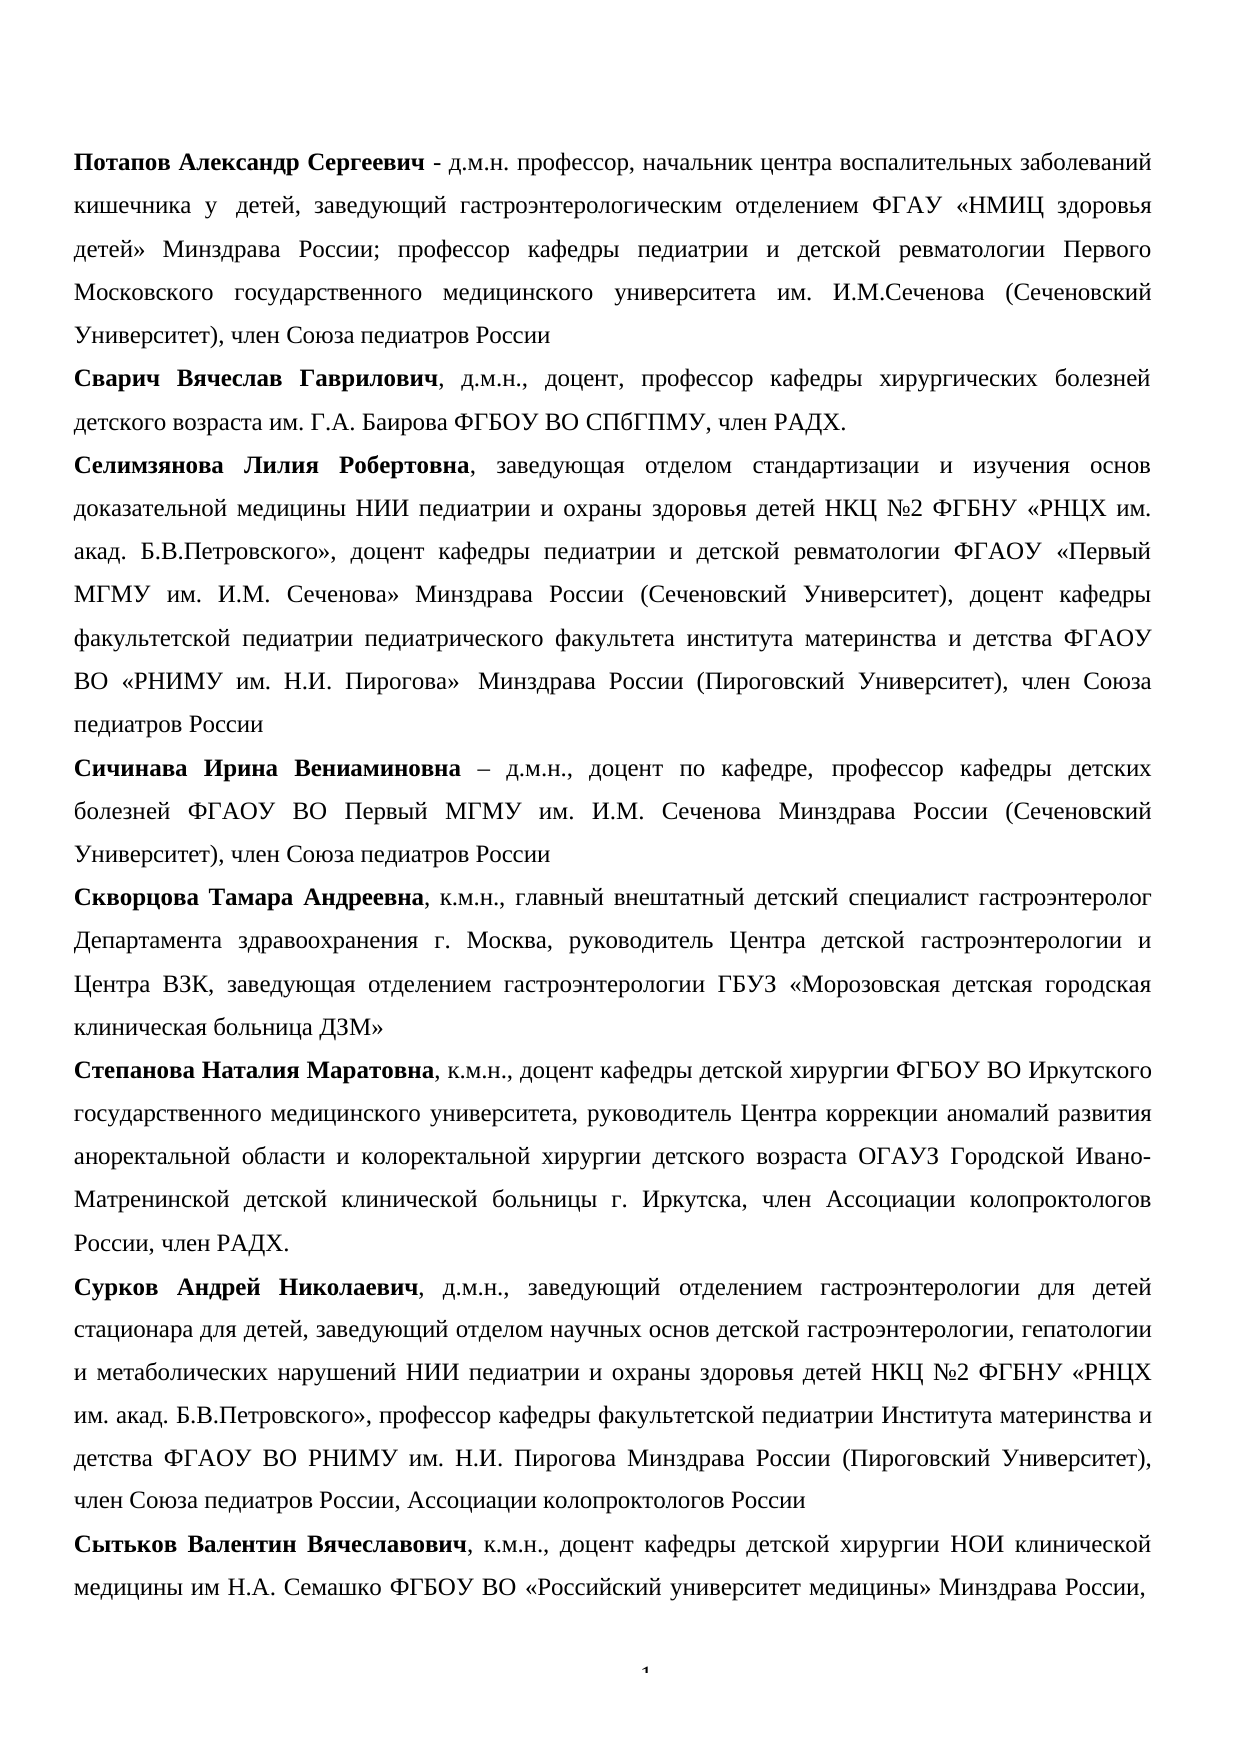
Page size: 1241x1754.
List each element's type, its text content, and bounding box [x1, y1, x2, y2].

text Сварич Вячеслав Гаврилович, д.м.н., доцент, профессор кафедры хирургических болезней детского возраста им. Г.А. Баирова ФГБОУ ВО СПбГПМУ, член РАДХ. [74, 363, 1151, 435]
text Сичинава Ирина Вениаминовна – д.м.н., доцент по кафедре, профессор кафедры детских болезней ФГАОУ ВО Первый МГМУ им. И.М. Сеченова Минздрава России (Сеченовский Университет), член Союза педиатров России [74, 753, 1152, 868]
text Степанова Наталия Маратовна, к.м.н., доцент кафедры детской хирургии ФГБОУ ВО Иркутского государственного медицинского университета, руководитель Центра коррекции аномалий развития аноректальной области и колоректальной хирургии детского возраста ОГАУЗ Городской Ивано- Матренинской детской клинической больницы г. Иркутска, член Ассоциации колопроктологов России, член РАДХ. [74, 1055, 1152, 1256]
text Сытьков Валентин Вячеславович, к.м.н., доцент кафедры детской хирургии НОИ клинической медицины им Н.А. Семашко ФГБОУ ВО «Российский университет медицины» Минздрава России, [74, 1529, 1151, 1601]
text Потапов Александр Сергеевич - д.м.н. профессор, начальник центра воспалительных заболеваний кишечника у детей, заведующий гастроэнтерологическим отделением ФГАУ «НМИЦ здоровья детей» Минздрава России; профессор кафедры педиатрии и детской ревматологии Первого Московского государственного медицинского университета им. И.М.Сеченова (Сеченовский Университет), член Союза педиатров России [74, 147, 1152, 349]
text Селимзянова Лилия Робертовна, заведующая отделом стандартизации и изучения основ доказательной медицины НИИ педиатрии и охраны здоровья детей НКЦ №2 ФГБНУ «РНЦХ им. акад. Б.В.Петровского», доцент кафедры педиатрии и детской ревматологии ФГАОУ «Первый МГМУ им. И.М. Сеченова» Минздрава России (Сеченовский Университет), доцент кафедры факультетской педиатрии педиатрического факультета института материнства и детства ФГАОУ ВО «РНИМУ им. Н.И. Пирогова» Минздрава России (Пироговский Университет), член Союза педиатров России [74, 450, 1152, 738]
text Скворцова Тамара Андреевна, к.м.н., главный внештатный детский специалист гастроэнтеролог Департамента здравоохранения г. Москва, руководитель Центра детской гастроэнтерологии и Центра ВЗК, заведующая отделением гастроэнтерологии ГБУЗ «Морозовская детская городская клиническая больница ДЗМ» [74, 882, 1152, 1041]
text Сурков Андрей Николаевич, д.м.н., заведующий отделением гастроэнтерологии для детей стационара для детей, заведующий отделом научных основ детской гастроэнтерологии, гепатологии и метаболических нарушений НИИ педиатрии и охраны здоровья детей НКЦ №2 ФГБНУ «РНЦХ им. акад. Б.В.Петровского», профессор кафедры факультетской педиатрии Института материнства и детства ФГАОУ ВО РНИМУ им. Н.И. Пирогова Минздрава России (Пироговский Университет), член Союза педиатров России, Ассоциации колопроктологов России [74, 1272, 1152, 1514]
